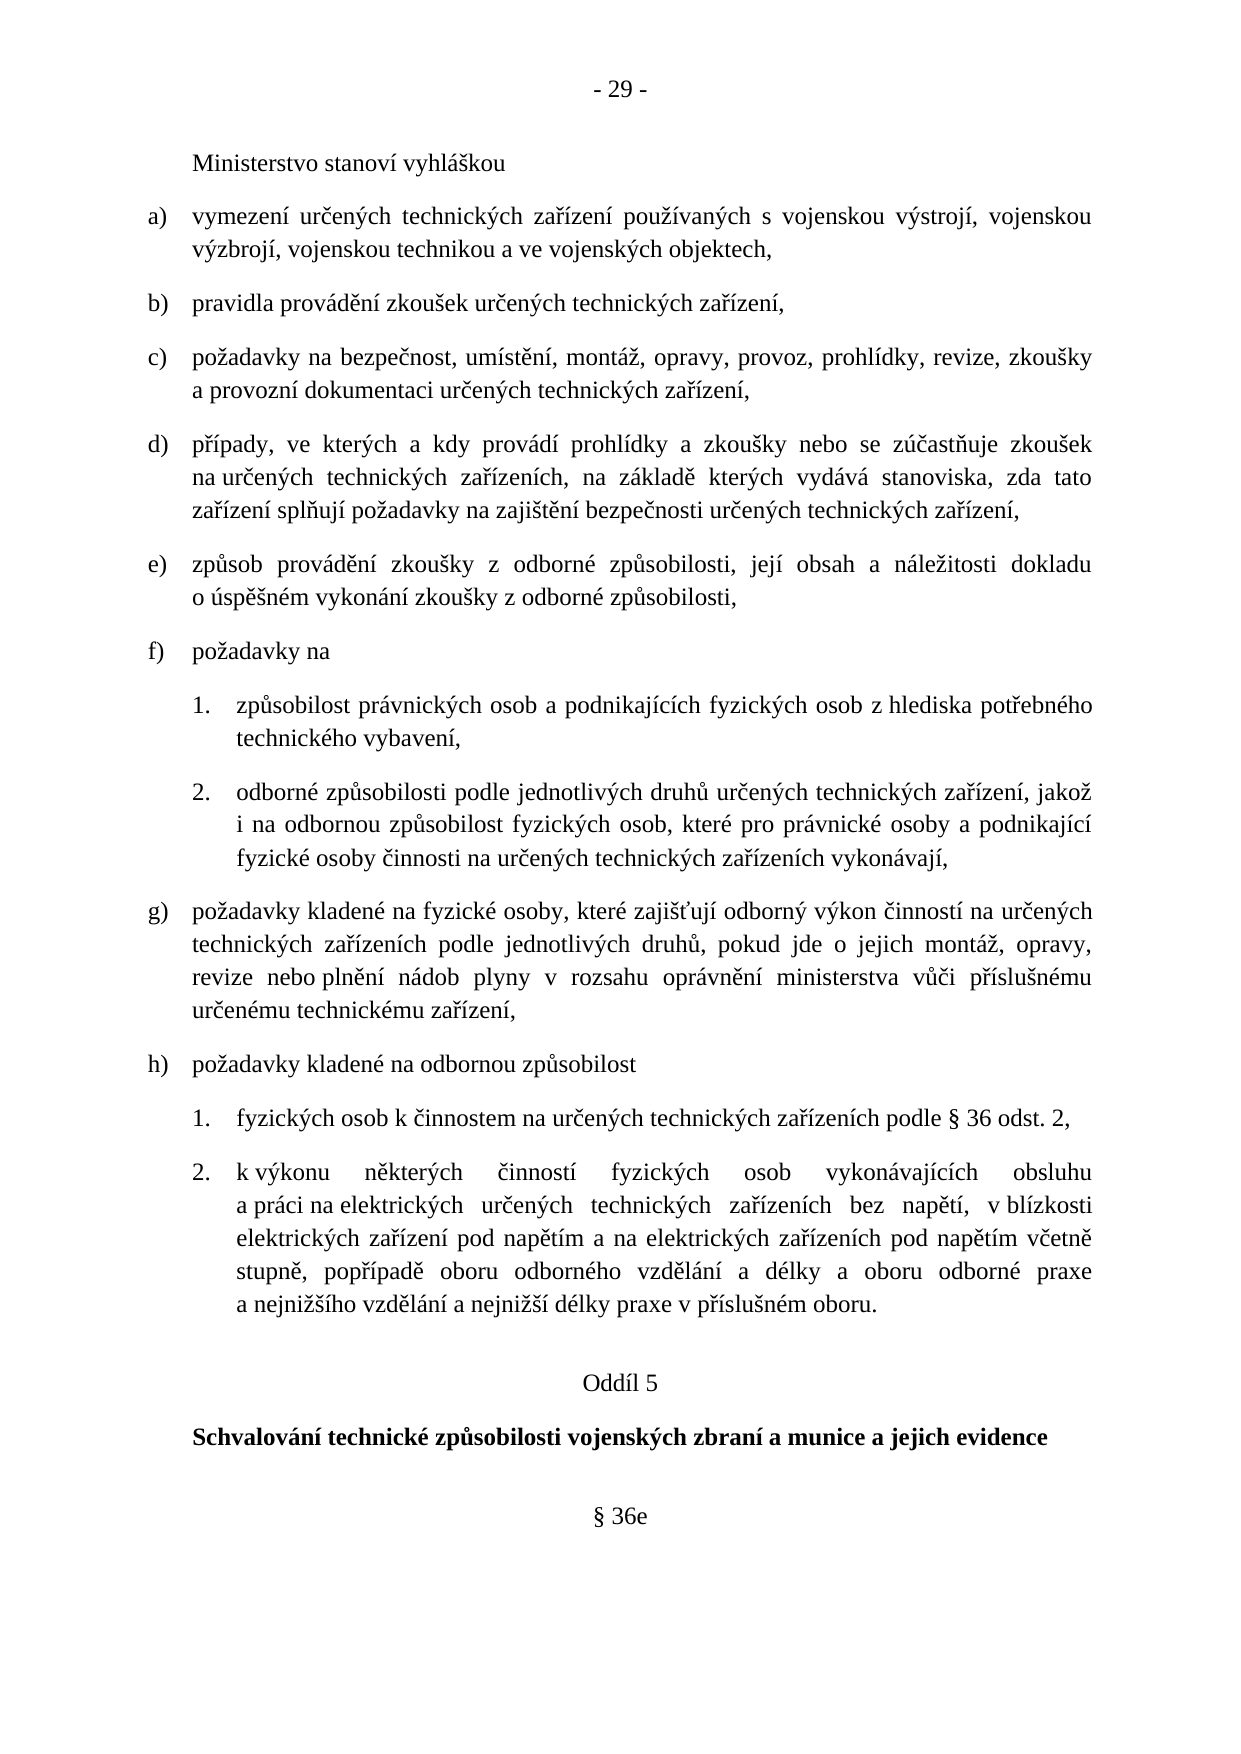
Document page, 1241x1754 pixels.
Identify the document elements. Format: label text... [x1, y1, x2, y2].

text Ministerstvo stanoví vyhláškou [148, 148, 1093, 176]
text § 36e [148, 1501, 1093, 1529]
text Oddíl 5 [148, 1368, 1093, 1397]
list požadavky na [148, 636, 1093, 664]
list způsob provádění zkoušky z odborné způsobilosti, její obsah a náležitosti dokladu o úspěšném vykonání zkoušky z odborné způsobilosti, [148, 549, 1093, 611]
text odborné způsobilosti podle jednotlivých druhů určených technických zařízení, jakož i na odbornou způsobilost fyzických osob, které pro právnické osoby a podnikající fyzické osoby činnosti na určených technických zařízeních vykonávají, [192, 777, 1093, 871]
text fyzických osob k činnostem na určených technických zařízeních podle § 36 odst. 2, [192, 1103, 1093, 1132]
text požadavky kladené na fyzické osoby, které zajišťují odborný výkon činností na určených technických zařízeních podle jednotlivých druhů, pokud jde o jejich montáž, opravy, revize nebo plnění nádob plyny v rozsahu oprávnění ministerstva vůči příslušnému určenému technickému zařízení, [148, 896, 1093, 1024]
list případy, ve kterých a kdy provádí prohlídky a zkoušky nebo se zúčastňuje zkoušek na určených technických zařízeních, na základě kterých vydává stanoviska, zda tato zařízení splňují požadavky na zajištění bezpečnosti určených technických zařízení, [148, 429, 1093, 524]
text způsobilost právnických osob a podnikajících fyzických osob z hlediska potřebného technického vybavení, [192, 690, 1093, 751]
list pravidla provádění zkoušek určených technických zařízení, [148, 288, 1093, 317]
text požadavky kladené na odbornou způsobilost [148, 1049, 1093, 1078]
text k výkonu některých činností fyzických osob vykonávajících obsluhu a práci na elektrických určených technických zařízeních bez napětí, v blízkosti elektrických zařízení pod napětím a na elektrických zařízeních pod napětím včetně stupně, popřípadě oboru odborného vzdělání a délky a oboru odborné praxe a nejnižšího vzdělání a nejnižší délky praxe v příslušném oboru. [192, 1157, 1093, 1318]
text Schvalování technické způsobilosti vojenských zbraní a munice a jejich evidence [148, 1422, 1093, 1451]
list vymezení určených technických zařízení používaných s vojenskou výstrojí, vojenskou výzbrojí, vojenskou technikou a ve vojenských objektech, [148, 201, 1093, 263]
list požadavky na bezpečnost, umístění, montáž, opravy, provoz, prohlídky, revize, zkoušky a provozní dokumentaci určených technických zařízení, [148, 342, 1093, 404]
